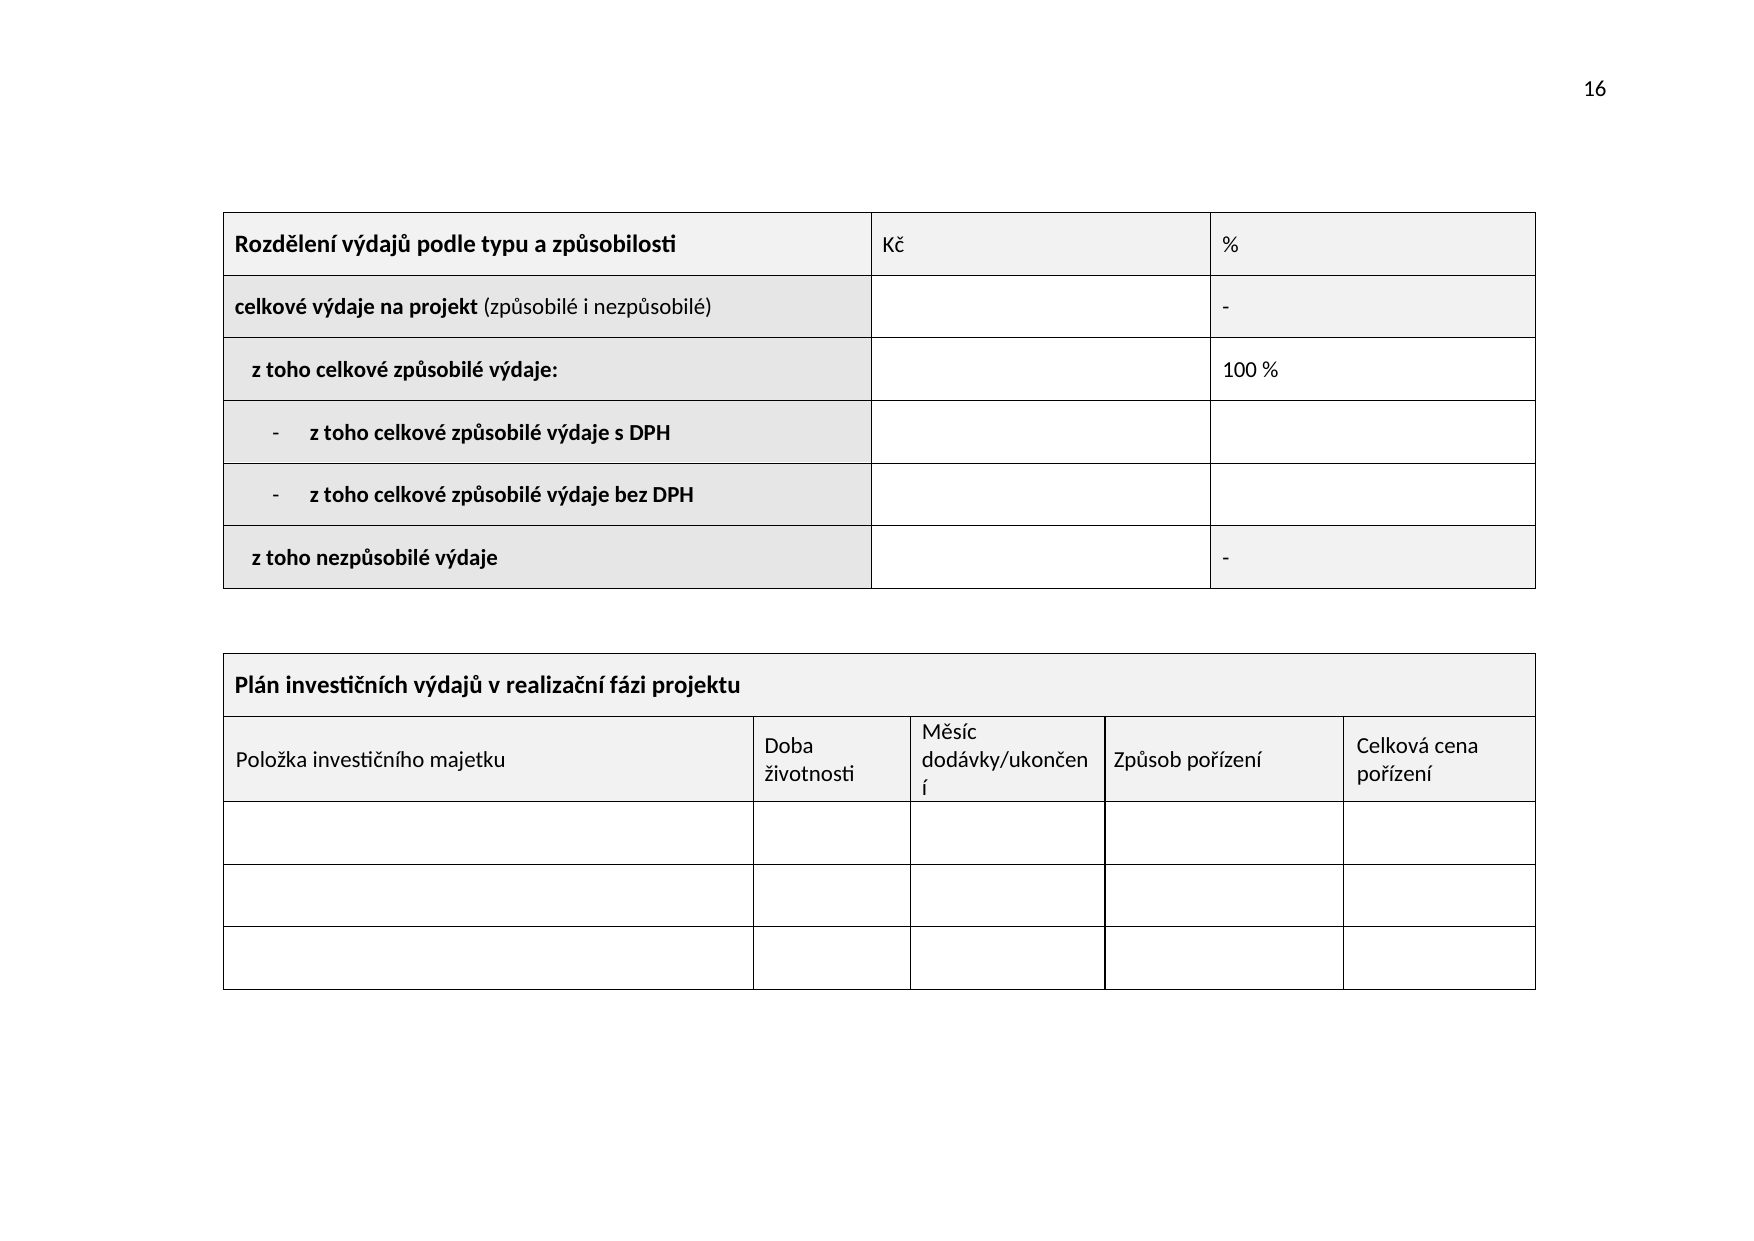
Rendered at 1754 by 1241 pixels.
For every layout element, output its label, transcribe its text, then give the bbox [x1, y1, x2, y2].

table_cell [224, 927, 753, 989]
table_cell [754, 927, 910, 989]
table_header % [1211, 213, 1535, 275]
table_header Kč [872, 213, 1210, 275]
table_cell [1344, 927, 1535, 989]
table_header Plán investičních výdajů v realizační fázi projektu [224, 654, 1535, 716]
table_cell z toho celkové způsobilé výdaje: [224, 338, 871, 400]
table_cell [754, 865, 910, 926]
table_cell Způsob pořízení [1106, 717, 1343, 801]
table_cell [872, 401, 1210, 462]
table_cell z toho celkové způsobilé výdaje s DPH [224, 401, 871, 462]
table_cell Doba životnosti [754, 717, 910, 801]
table_cell - [1211, 526, 1535, 588]
table_cell Měsíc dodávky/ukončení [911, 717, 1104, 801]
table_cell [1344, 865, 1535, 926]
table_cell [872, 526, 1210, 588]
table_cell [754, 802, 910, 863]
table_cell [911, 802, 1104, 863]
table_cell [872, 276, 1210, 337]
table_cell celkové výdaje na projekt (způsobilé i nezpůsobilé) [224, 276, 871, 337]
table_cell [872, 338, 1210, 400]
table_cell [1344, 802, 1535, 863]
table_cell [1106, 865, 1343, 926]
table_header Rozdělení výdajů podle typu a způsobilosti [224, 213, 871, 275]
table_cell [911, 865, 1104, 926]
table_cell [911, 927, 1104, 989]
table_cell [872, 464, 1210, 525]
table_cell Celková cena pořízení [1344, 717, 1535, 801]
table_cell [224, 802, 753, 863]
table_cell z toho nezpůsobilé výdaje [224, 526, 871, 588]
table_cell 100 % [1211, 338, 1535, 400]
table_cell [1106, 802, 1343, 863]
table_cell [1106, 927, 1343, 989]
table_cell [1211, 464, 1535, 525]
table_cell z toho celkové způsobilé výdaje bez DPH [224, 464, 871, 525]
table_cell [1211, 401, 1535, 462]
table_cell [224, 865, 753, 926]
table_cell - [1211, 276, 1535, 337]
table_cell Položka investičního majetku [224, 717, 753, 801]
